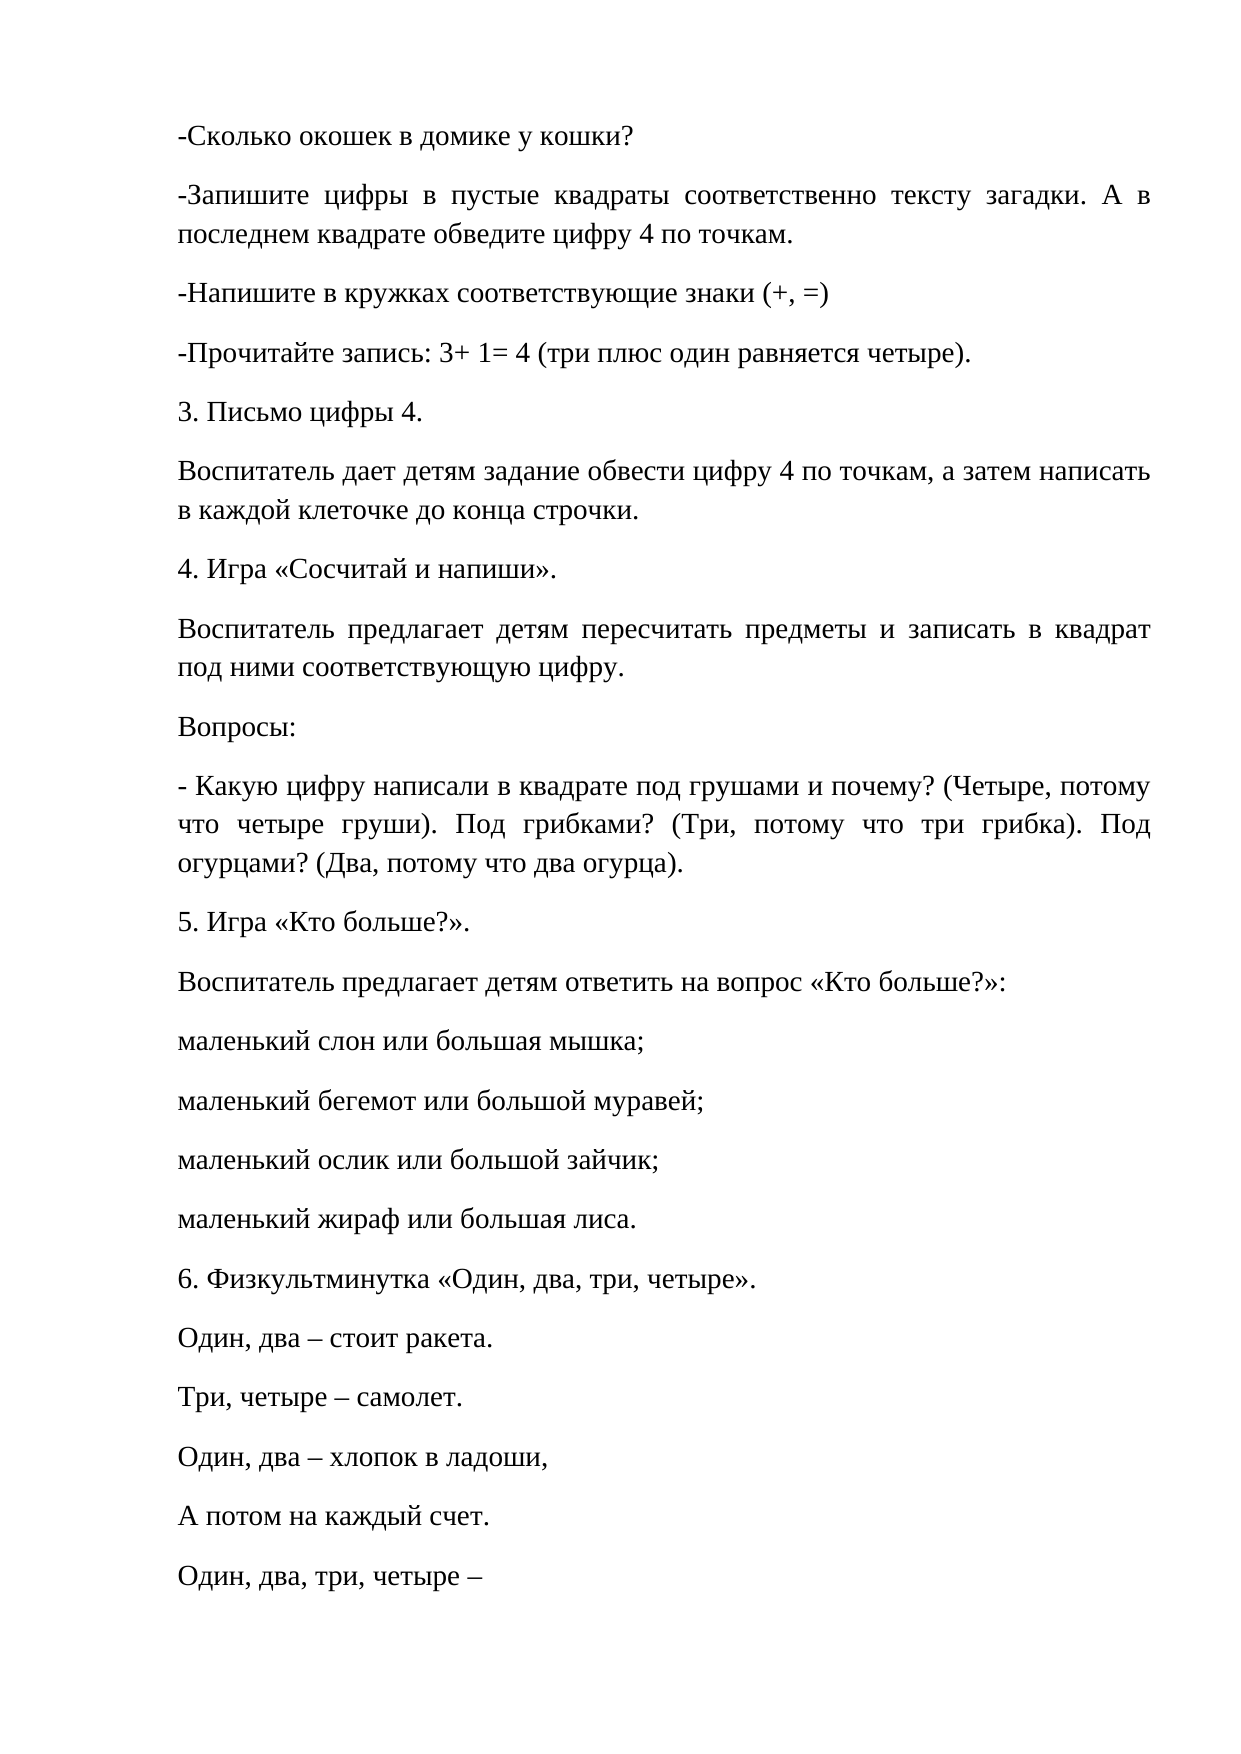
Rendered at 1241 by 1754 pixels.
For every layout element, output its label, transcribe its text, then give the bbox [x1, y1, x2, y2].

text Воспитатель предлагает детям ответить на вопрос «Кто больше?»: [177, 964, 1152, 997]
text Воспитатель дает детям задание обвести цифру 4 по точкам, а затем написать в каждой клеточке до конца строчки. [177, 453, 1152, 526]
text Три, четыре – самолет. [177, 1379, 1152, 1413]
text Один, два – стоит ракета. [177, 1320, 1152, 1354]
text Воспитатель предлагает детям пересчитать предметы и записать в квадрат под ними соответствующую цифру. [177, 611, 1152, 683]
text -Сколько окошек в домике у кошки? [177, 118, 1152, 152]
text Один, два, три, четыре – [177, 1558, 1152, 1591]
text 3. Письмо цифры 4. [177, 394, 1152, 428]
text маленький слон или большая мышка; [177, 1023, 1152, 1057]
text - Какую цифру написали в квадрате под грушами и почему? (Четыре, потому что четыре груши). Под грибками? (Три, потому что три грибка). Под огурцами? (Два, потому что два огурца). [177, 768, 1152, 879]
text Один, два – хлопок в ладоши, [177, 1439, 1152, 1472]
text 4. Игра «Сосчитай и напиши». [177, 551, 1152, 585]
text маленький жираф или большая лиса. [177, 1201, 1152, 1235]
text 6. Физкультминутка «Один, два, три, четыре». [177, 1261, 1152, 1294]
text маленький бегемот или большой муравей; [177, 1083, 1152, 1116]
text Вопросы: [177, 709, 1152, 742]
text А потом на каждый счет. [177, 1498, 1152, 1532]
text маленький ослик или большой зайчик; [177, 1142, 1152, 1176]
text -Запишите цифры в пустые квадраты соответственно тексту загадки. А в последнем квадрате обведите цифру 4 по точкам. [177, 177, 1152, 249]
text 5. Игра «Кто больше?». [177, 904, 1152, 938]
text -Напишите в кружках соответствующие знаки (+, =) [177, 275, 1152, 309]
text -Прочитайте запись: 3+ 1= 4 (три плюс один равняется четыре). [177, 335, 1152, 368]
